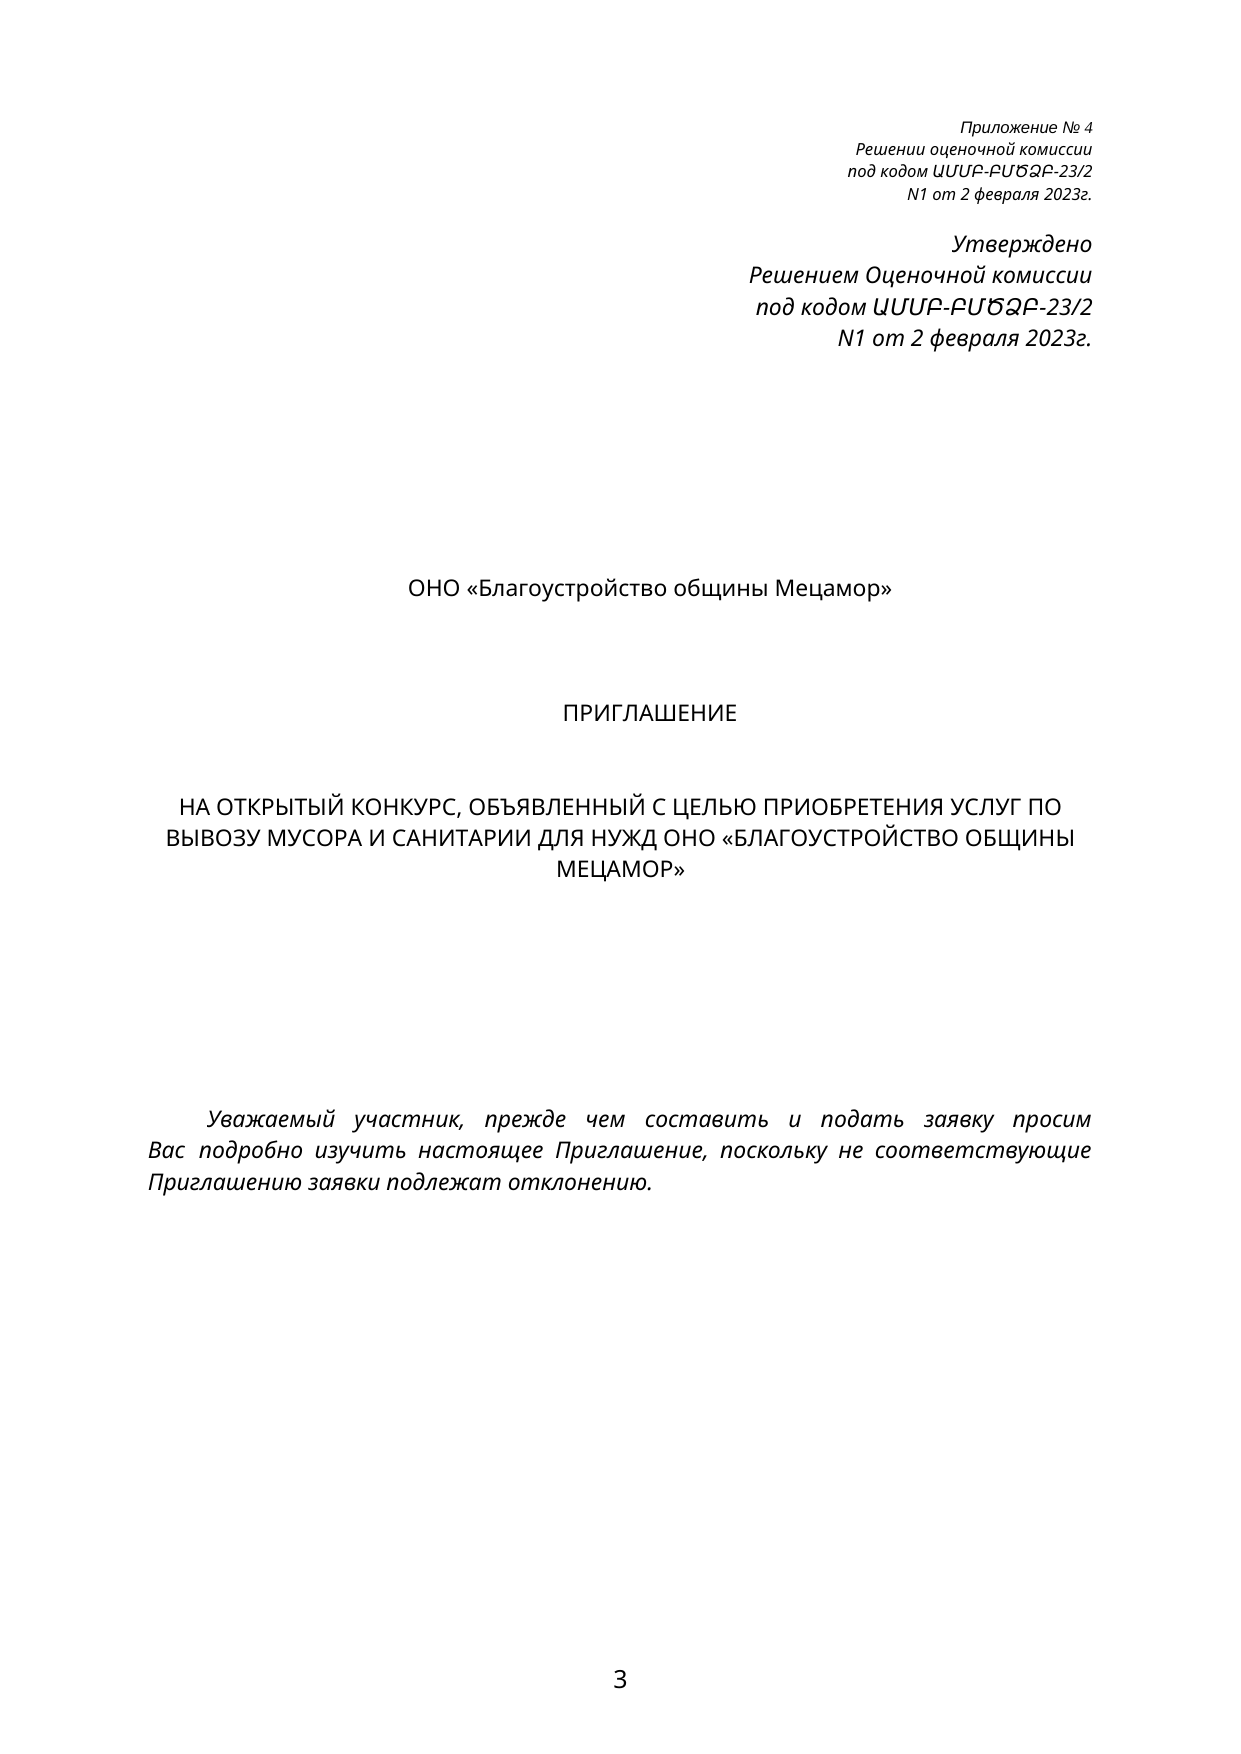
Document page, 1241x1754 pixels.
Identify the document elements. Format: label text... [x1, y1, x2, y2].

text ОНО «Благоустройство общины Мецамор» [148, 572, 1093, 603]
text Уважаемый участник, прежде чем составить и подать заявку просим Вас подробно изучить настоящее Приглашение, поскольку не соответствующие Приглашению заявки подлежат отклонению. [148, 1103, 1092, 1197]
text Утверждено [148, 228, 1092, 259]
text под кодом ԱՄՄԲ-ԲՄԾՁԲ-23/2 N1 от 2 февраля 2023г. [148, 291, 1092, 353]
text НА ОТКРЫТЫЙ КОНКУРС, ОБЪЯВЛЕННЫЙ С ЦЕЛЬЮ ПРИОБРЕТЕНИЯ УСЛУГ ПО ВЫВОЗУ МУСОРА И САНИТАРИИ ДЛЯ НУЖД ОНО «БЛАГОУСТРОЙСТВО ОБЩИНЫ МЕЦАМОР» [148, 791, 1093, 884]
text Решении оценочной комиссии [148, 137, 1092, 160]
text ПРИГЛАШЕНИЕ [148, 697, 1093, 728]
text под кодом ԱՄՄԲ-ԲՄԾՁԲ-23/2 N1 от 2 февраля 2023г. [148, 160, 1092, 205]
text Решением Оценочной комиссии [148, 259, 1092, 291]
text Приложение № 4 [148, 118, 1092, 137]
